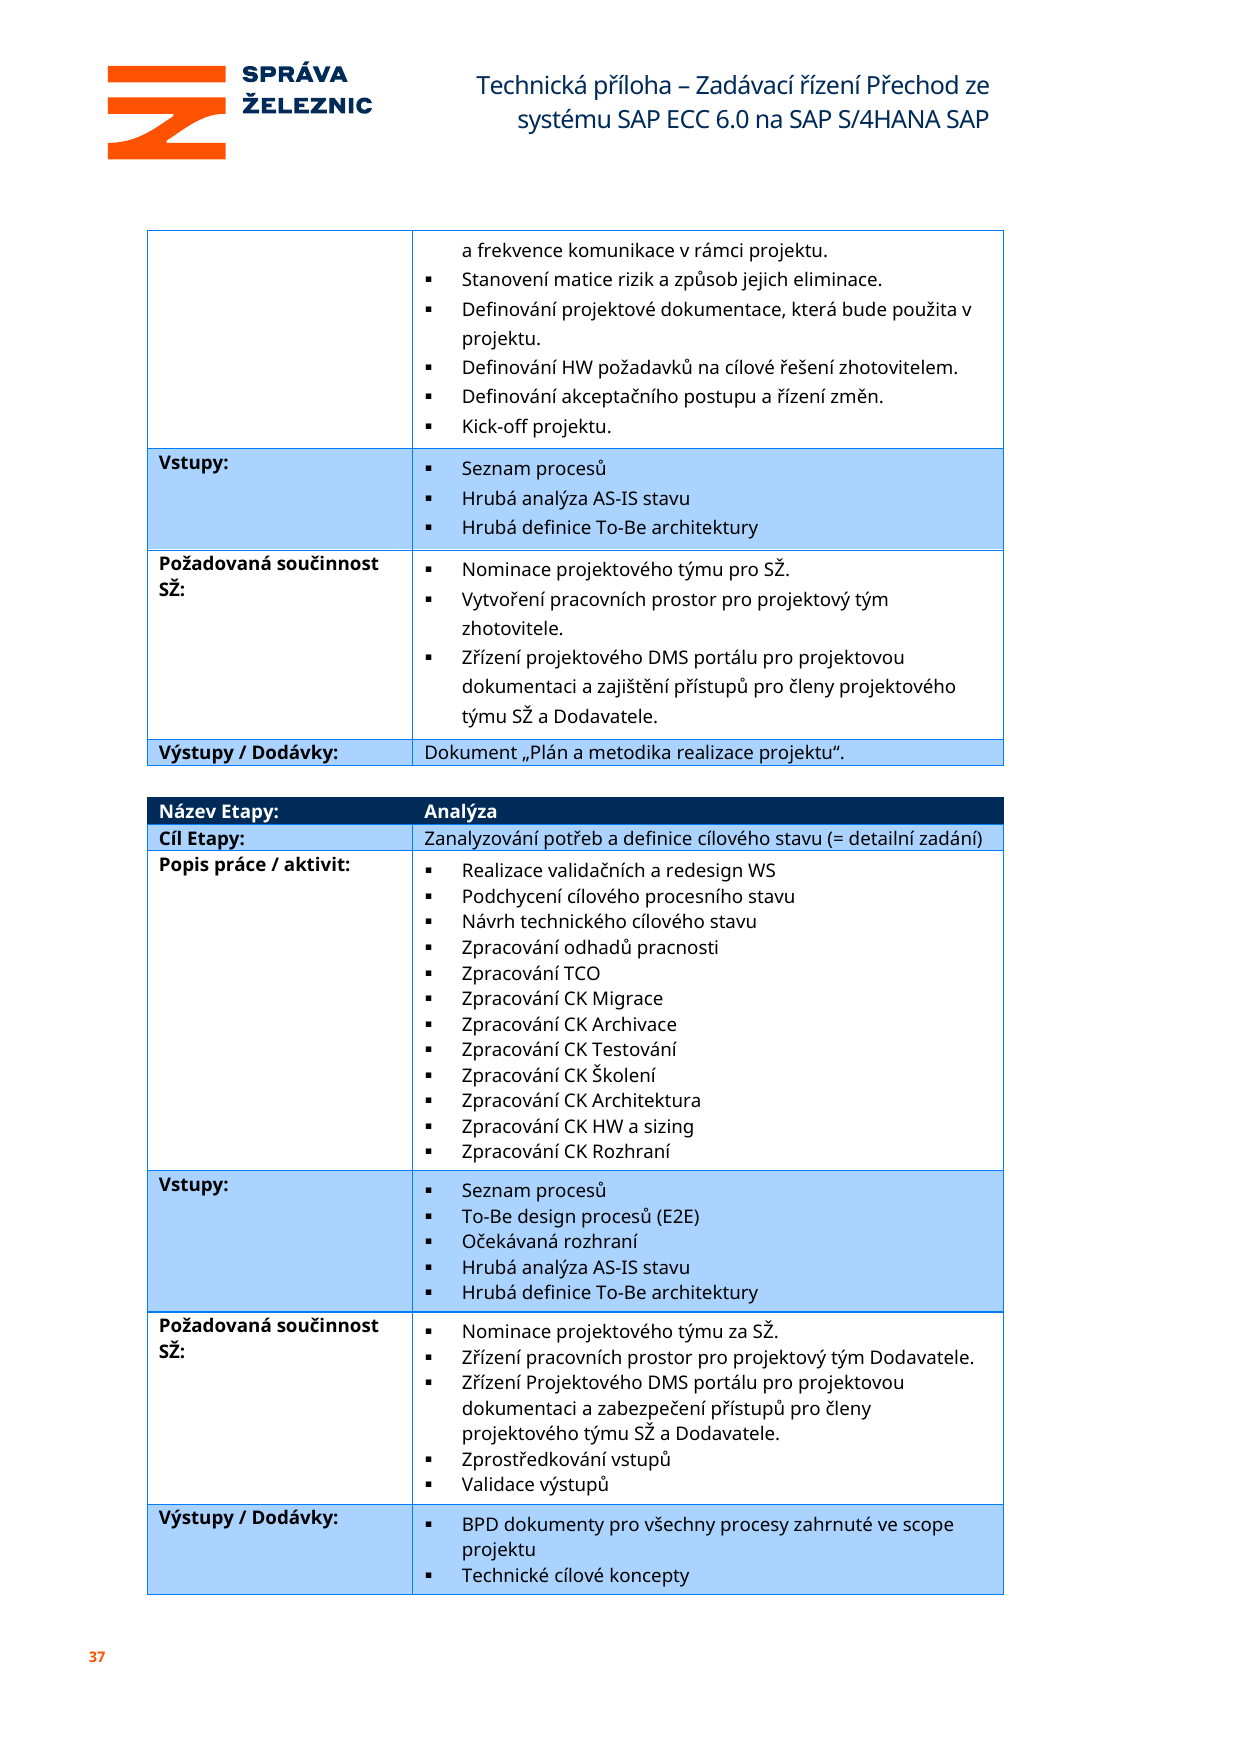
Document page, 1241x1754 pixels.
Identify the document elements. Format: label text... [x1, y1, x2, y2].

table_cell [413, 231, 1003, 448]
table_cell Výstupy / Dodávky: [148, 1505, 412, 1594]
table_cell Popis práce / aktivit: [148, 851, 412, 1170]
table_cell Vstupy: [148, 449, 412, 549]
table_cell Vstupy: [148, 1171, 412, 1311]
table_cell Výstupy / Dodávky: [148, 740, 412, 765]
table_cell Zanalyzování potřeb a definice cílového stavu (= detailní zadání) [413, 825, 1003, 850]
table_cell Nominace projektového týmu za SŽ. Zřízení pracovních prostor pro projektový tým Dodavatele. Zřízení Projektového DMS portálu pro projektovou dokumentaci a zabezpečení přístupů pro členy projektového týmu SŽ a Dodavatele. Zprostředkování vstupů Validace výstupů [413, 1313, 1003, 1503]
table_cell Seznam procesů Hrubá analýza AS-IS stavu Hrubá definice To-Be architektury [413, 449, 1003, 549]
table_cell Požadovaná součinnost SŽ: [148, 551, 412, 738]
table_cell Dokument „Plán a metodika realizace projektu“. [413, 740, 1003, 765]
table_cell Seznam procesů To-Be design procesů (E2E) Očekávaná rozhraní Hrubá analýza AS-IS stavu Hrubá definice To-Be architektury [413, 1171, 1003, 1311]
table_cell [413, 1505, 1003, 1594]
table_cell Cíl Etapy: [148, 825, 412, 850]
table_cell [148, 231, 412, 448]
table_header Analýza [413, 798, 1003, 824]
table_cell Realizace validačních a redesign WS Podchycení cílového procesního stavu Návrh technického cílového stavu Zpracování odhadů pracnosti Zpracování TCO Zpracování CK Migrace Zpracování CK Archivace Zpracování CK Testování Zpracování CK Školení Zpracování CK Architektura Zpracování CK HW a sizing Zpracování CK Rozhraní [413, 851, 1003, 1170]
table_cell Požadovaná součinnost SŽ: [148, 1313, 412, 1503]
table_cell Nominace projektového týmu pro SŽ. Vytvoření pracovních prostor pro projektový tým zhotovitele. Zřízení projektového DMS portálu pro projektovou dokumentaci a zajištění přístupů pro členy projektového týmu SŽ a Dodavatele. [413, 551, 1003, 738]
table_header Název Etapy: [148, 798, 412, 824]
